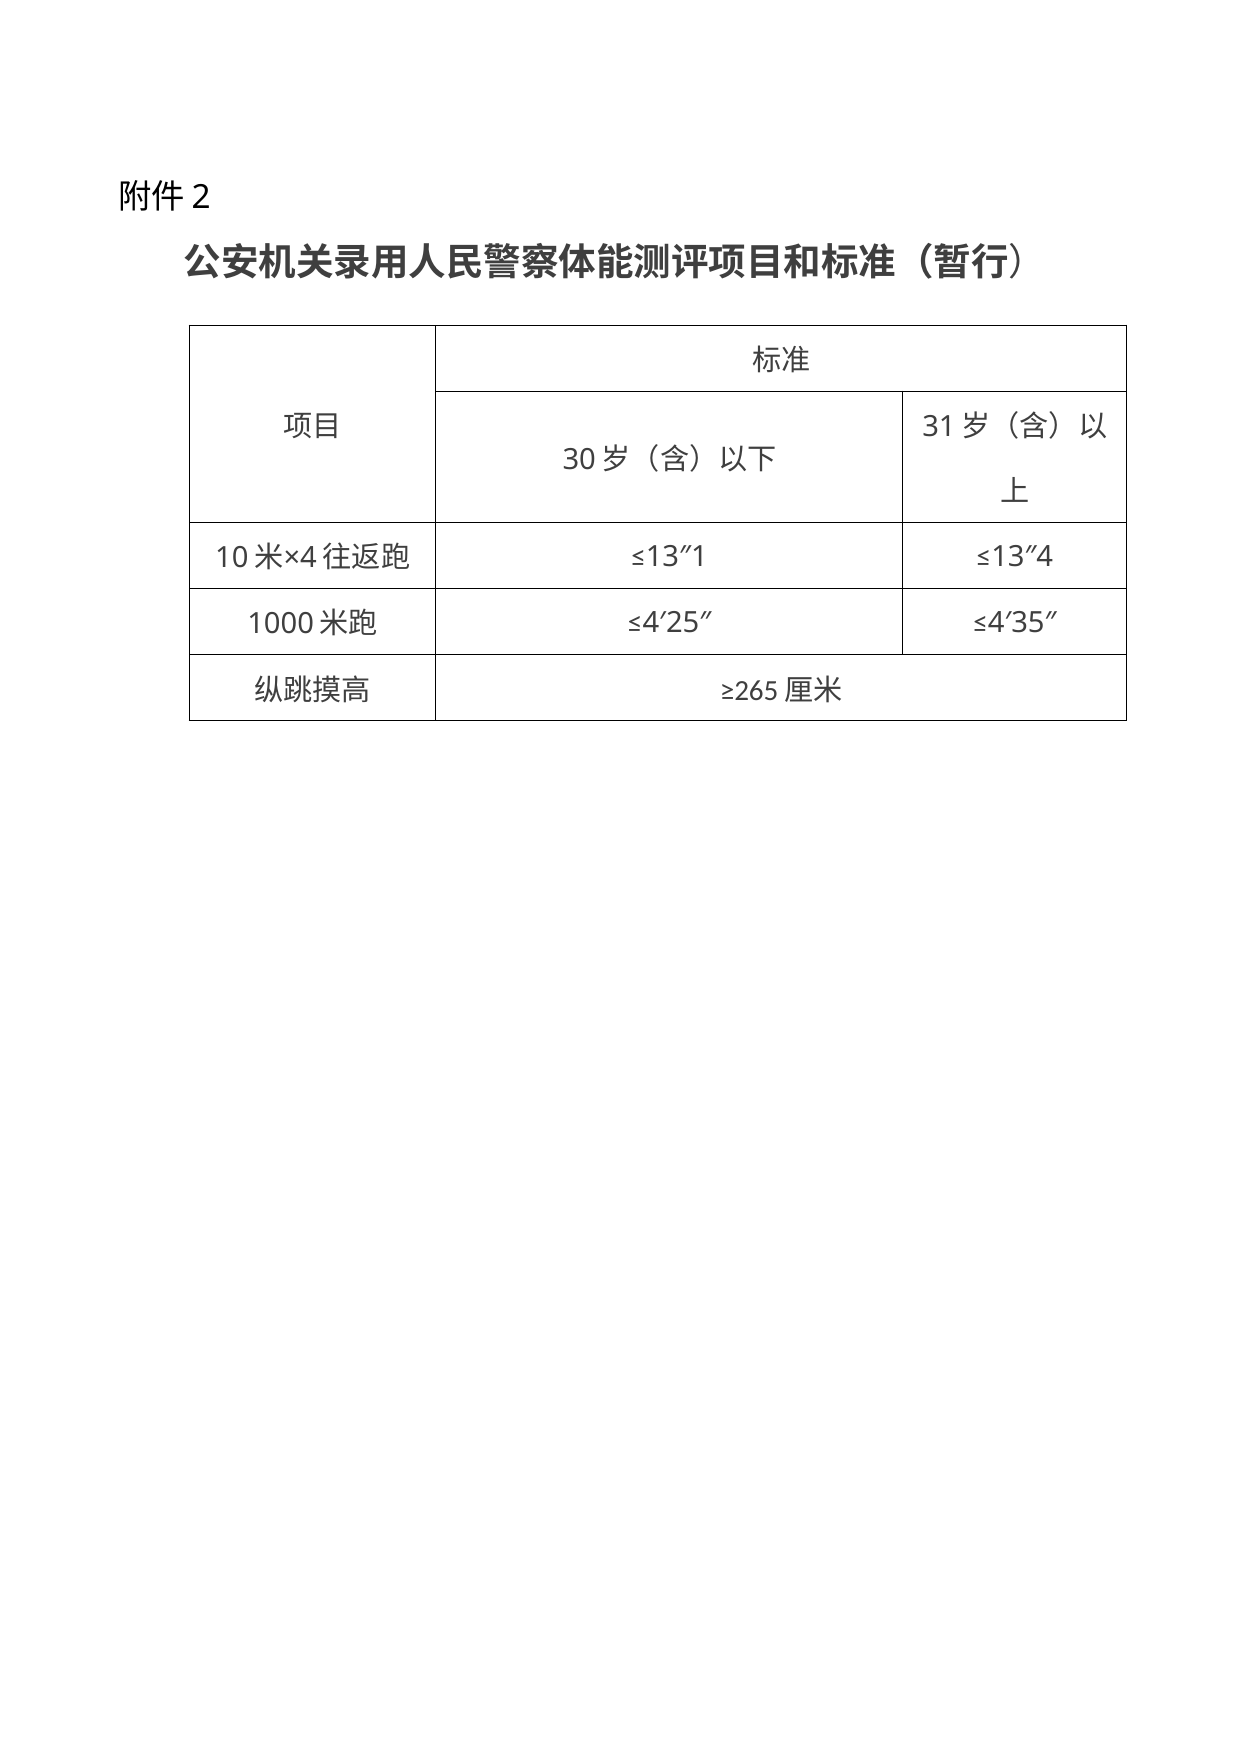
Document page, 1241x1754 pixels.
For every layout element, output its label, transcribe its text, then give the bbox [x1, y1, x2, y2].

table_cell 1000米跑 [190, 589, 435, 654]
text 附件2 [118, 162, 1053, 227]
table_cell ≤4′25″ [436, 589, 902, 654]
table_header 项目 [190, 326, 435, 522]
text 公安机关录用人民警察体能测评项目和标准（暂行） [118, 227, 1053, 292]
table_header 标准 [436, 326, 1126, 391]
table_cell 纵跳摸高 [190, 655, 435, 720]
table_cell ≥265厘米 [436, 655, 1126, 720]
table_cell 31岁（含）以上 [903, 392, 1126, 522]
table_cell ≤13″1 [436, 523, 902, 588]
table_cell ≤13″4 [903, 523, 1126, 588]
table_cell 10米×4往返跑 [190, 523, 435, 588]
table_cell 30岁（含）以下 [436, 392, 902, 522]
table_cell ≤4′35″ [903, 589, 1126, 654]
